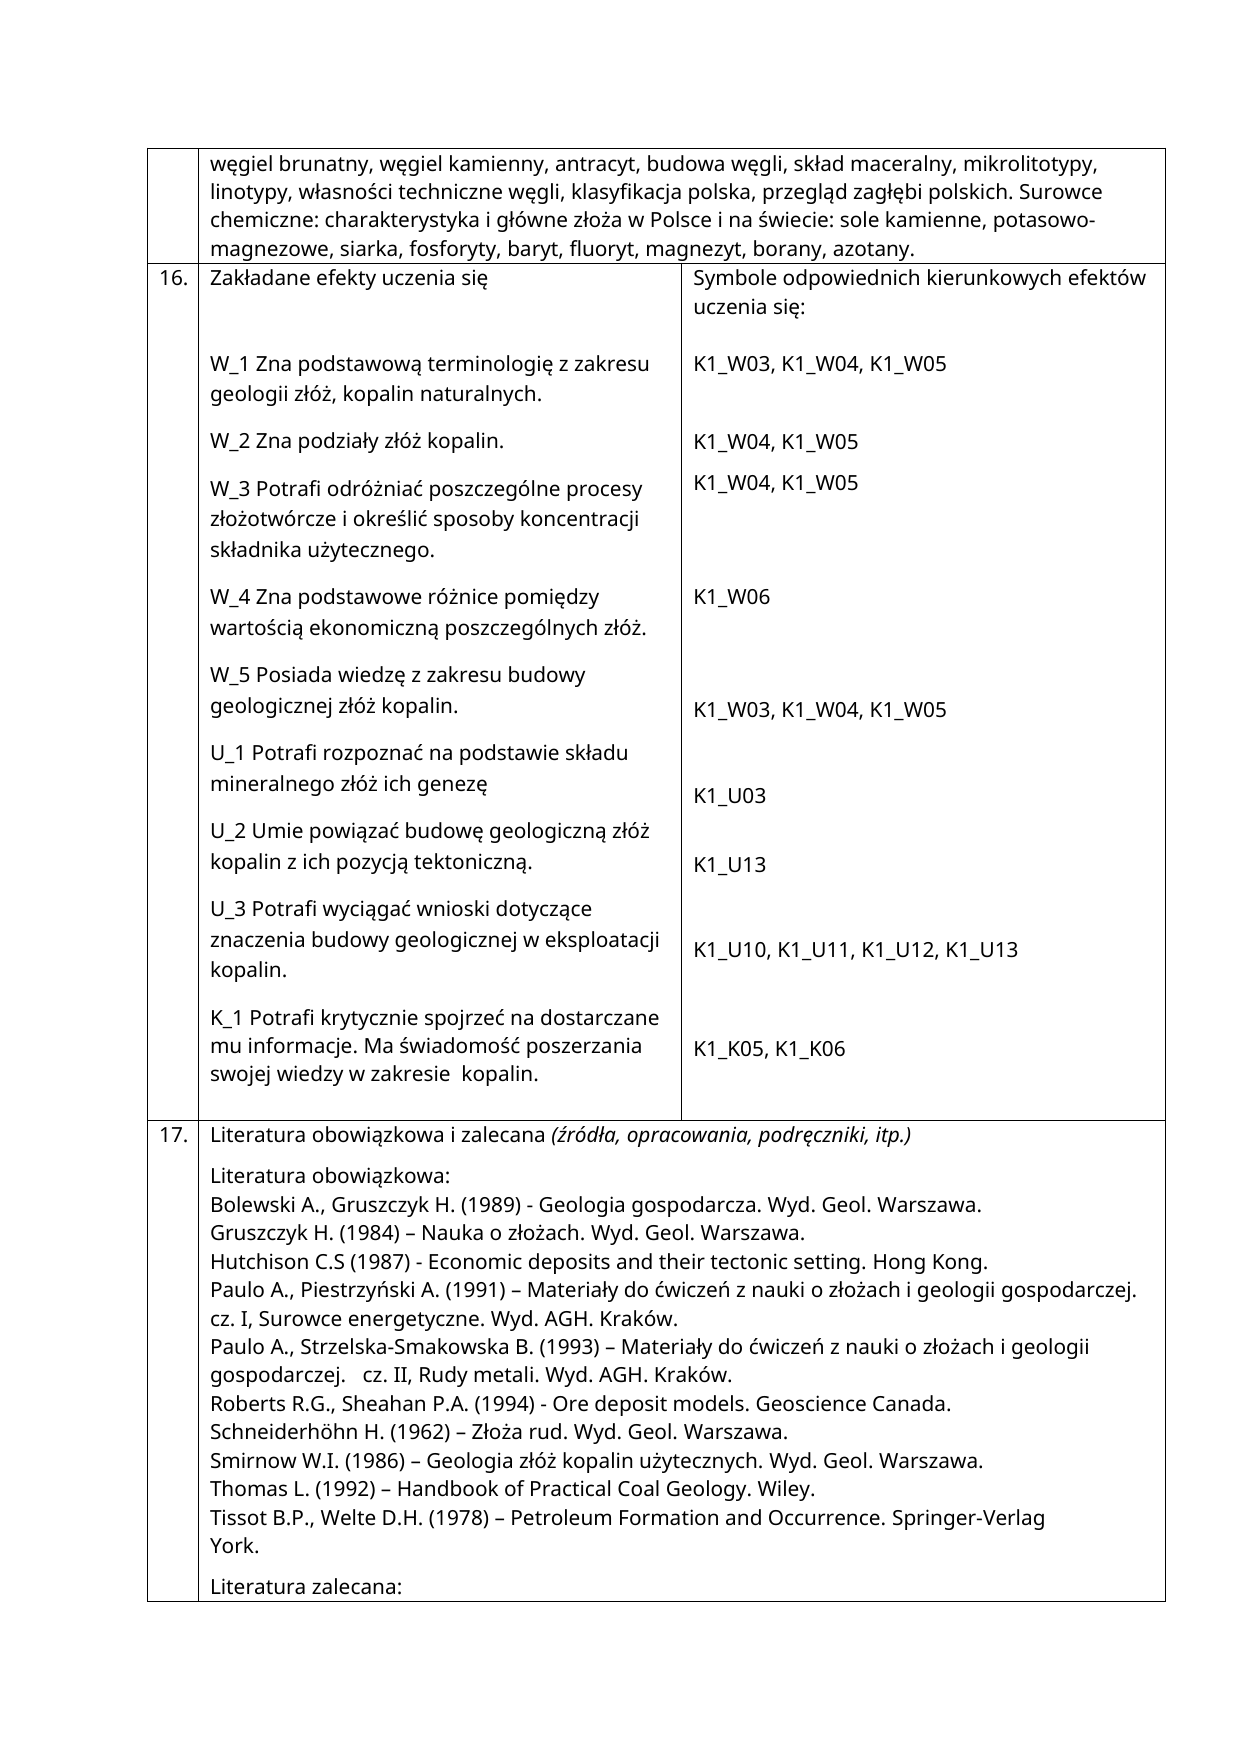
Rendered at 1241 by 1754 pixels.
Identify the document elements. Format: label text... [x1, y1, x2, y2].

table_cell [148, 1121, 198, 1601]
table_cell Symbole odpowiednich kierunkowych efektów uczenia się: K1_W03, K1_W04, K1_W05 K1_W04, K1_W05 K1_W04, K1_W05 K1_W06 K1_W03, K1_W04, K1_W05 K1_U03 K1_U13 K1_U10, K1_U11, K1_U12, K1_U13 K1_K05, K1_K06 [682, 264, 1165, 1119]
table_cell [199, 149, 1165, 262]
table_cell [148, 264, 198, 1119]
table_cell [199, 1121, 1165, 1601]
table_cell [148, 149, 198, 262]
table_cell Zakładane efekty uczenia się W_1 Zna podstawową terminologię z zakresu geologii złóż, kopalin naturalnych. W_2 Zna podziały złóż kopalin. W_3 Potrafi odróżniać poszczególne procesy złożotwórcze i określić sposoby koncentracji składnika użytecznego. W_4 Zna podstawowe różnice pomiędzy wartością ekonomiczną poszczególnych złóż. W_5 Posiada wiedzę z zakresu budowy geologicznej złóż kopalin. U_1 Potrafi rozpoznać na podstawie składu mineralnego złóż ich genezę U_2 Umie powiązać budowę geologiczną złóż kopalin z ich pozycją tektoniczną. U_3 Potrafi wyciągać wnioski dotyczące znaczenia budowy geologicznej w eksploatacji kopalin. K_1 Potrafi krytycznie spojrzeć na dostarczane mu informacje. Ma świadomość poszerzania swojej wiedzy w zakresie kopalin. [199, 264, 681, 1119]
